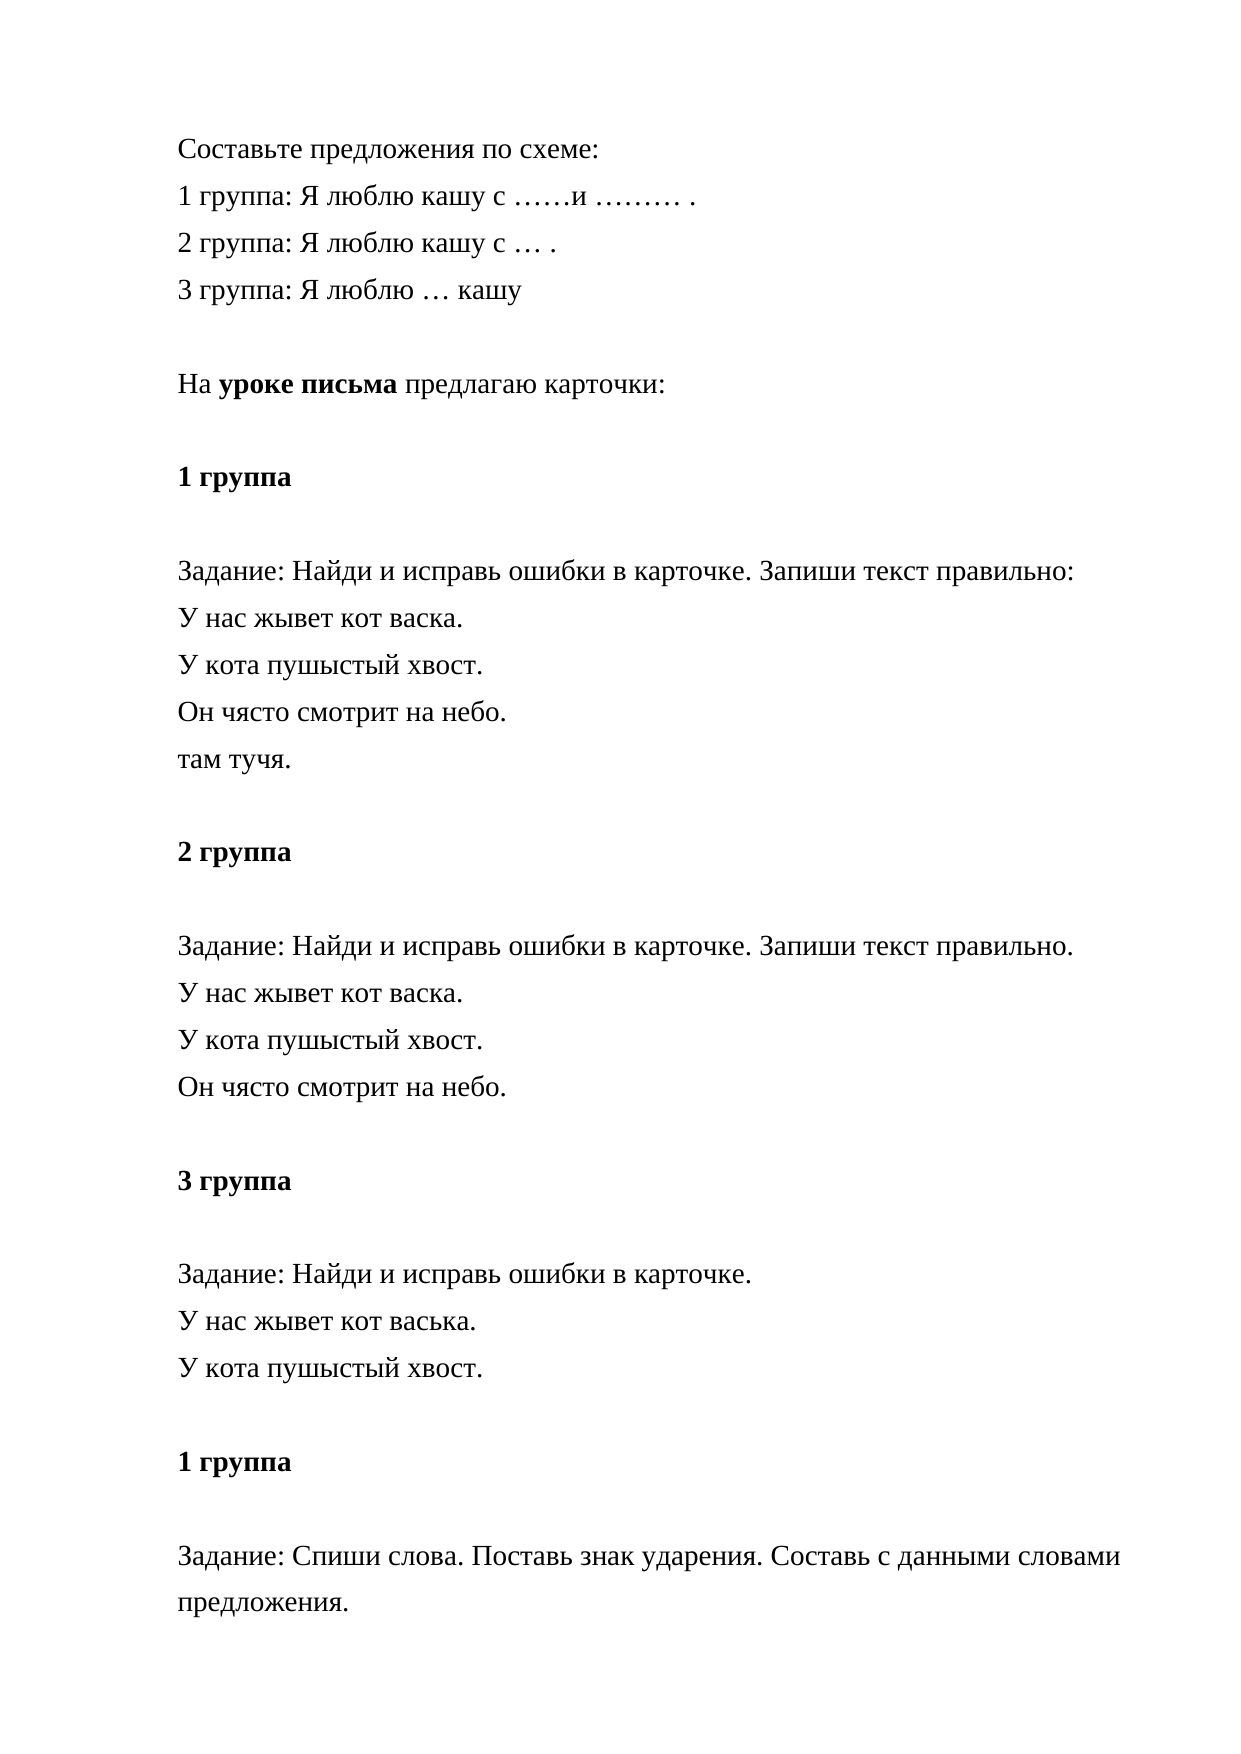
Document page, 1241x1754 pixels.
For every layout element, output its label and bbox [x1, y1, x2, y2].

text [177, 118, 1152, 1618]
